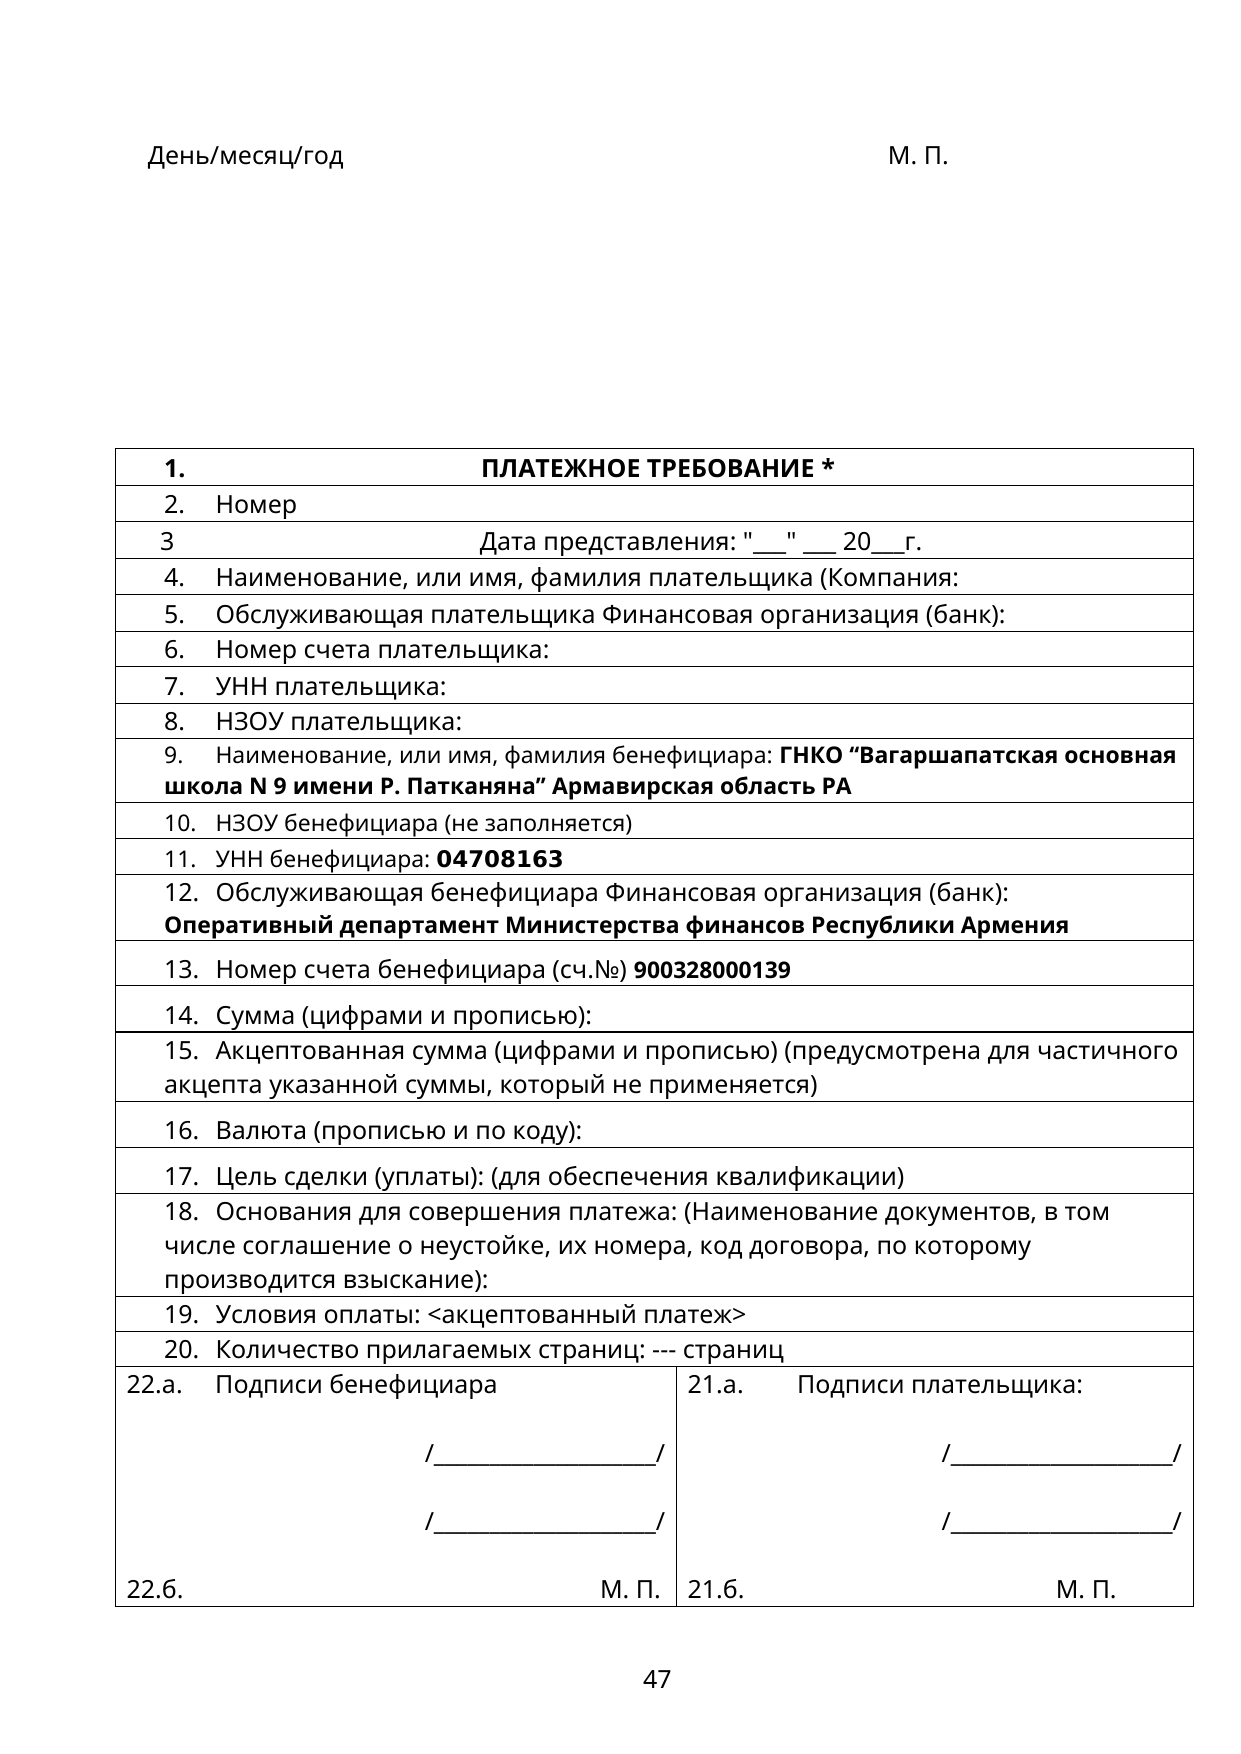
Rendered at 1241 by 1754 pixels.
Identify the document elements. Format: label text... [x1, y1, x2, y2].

table_cell 5. Обслуживающая плательщика Финансовая организация (банк): [116, 595, 1193, 631]
table_cell 11. УНН бенефициара: 04708163 [116, 839, 1193, 874]
table_cell 4. Наименование, или имя, фамилия плательщика (Компания: [116, 559, 1193, 593]
table_cell 3 Дата представления: "___" ___ 20___г. [116, 522, 1193, 558]
table_cell 17. Цель сделки (уплаты): (для обеспечения квалификации) [116, 1148, 1193, 1193]
table_cell 6. Номер счета плательщика: [116, 632, 1193, 666]
table_cell 18. Основания для совершения платежа: (Наименование документов, в том числе соглашение о неустойке, их номера, код договора, по которому производится взыскание): [116, 1194, 1193, 1296]
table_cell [116, 1367, 676, 1606]
table_cell 14. Сумма (цифрами и прописью): [116, 986, 1193, 1031]
table_cell 9. Наименование, или имя, фамилия бенефициара: ГНКО ‘‘Вагаршапатская основная школа N 9 имени Р. Патканяна’’ Армавирская область РА [116, 739, 1193, 802]
table_cell 19. Условия оплаты: <акцептованный платеж> [116, 1297, 1193, 1331]
text День/месяц/год М. П. [148, 137, 1167, 172]
table_cell 7. УНН плательщика: [116, 667, 1193, 703]
table_cell 2. Номер [116, 486, 1193, 521]
table_header 1. ПЛАТЕЖНОЕ ТРЕБОВАНИЕ * [116, 449, 1193, 484]
table_cell 8. НЗОУ плательщика: [116, 704, 1193, 738]
table_cell 12. Обслуживающая бенефициара Финансовая организация (банк): Оперативный департамент Министерства финансов Республики Армения [116, 875, 1193, 940]
table_cell 13. Номер счета бенефициара (сч.№) 900328000139 [116, 941, 1193, 985]
table_cell 15. Акцептованная сумма (цифрами и прописью) (предусмотрена для частичного акцепта указанной суммы, который не применяется) [116, 1033, 1193, 1101]
table_cell 10. НЗОУ бенефициара (не заполняется) [116, 803, 1193, 838]
table_cell 16. Валюта (прописью и по коду): [116, 1102, 1193, 1147]
table_cell 20. Количество прилагаемых страниц: --- страниц [116, 1332, 1193, 1366]
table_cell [677, 1367, 1193, 1606]
